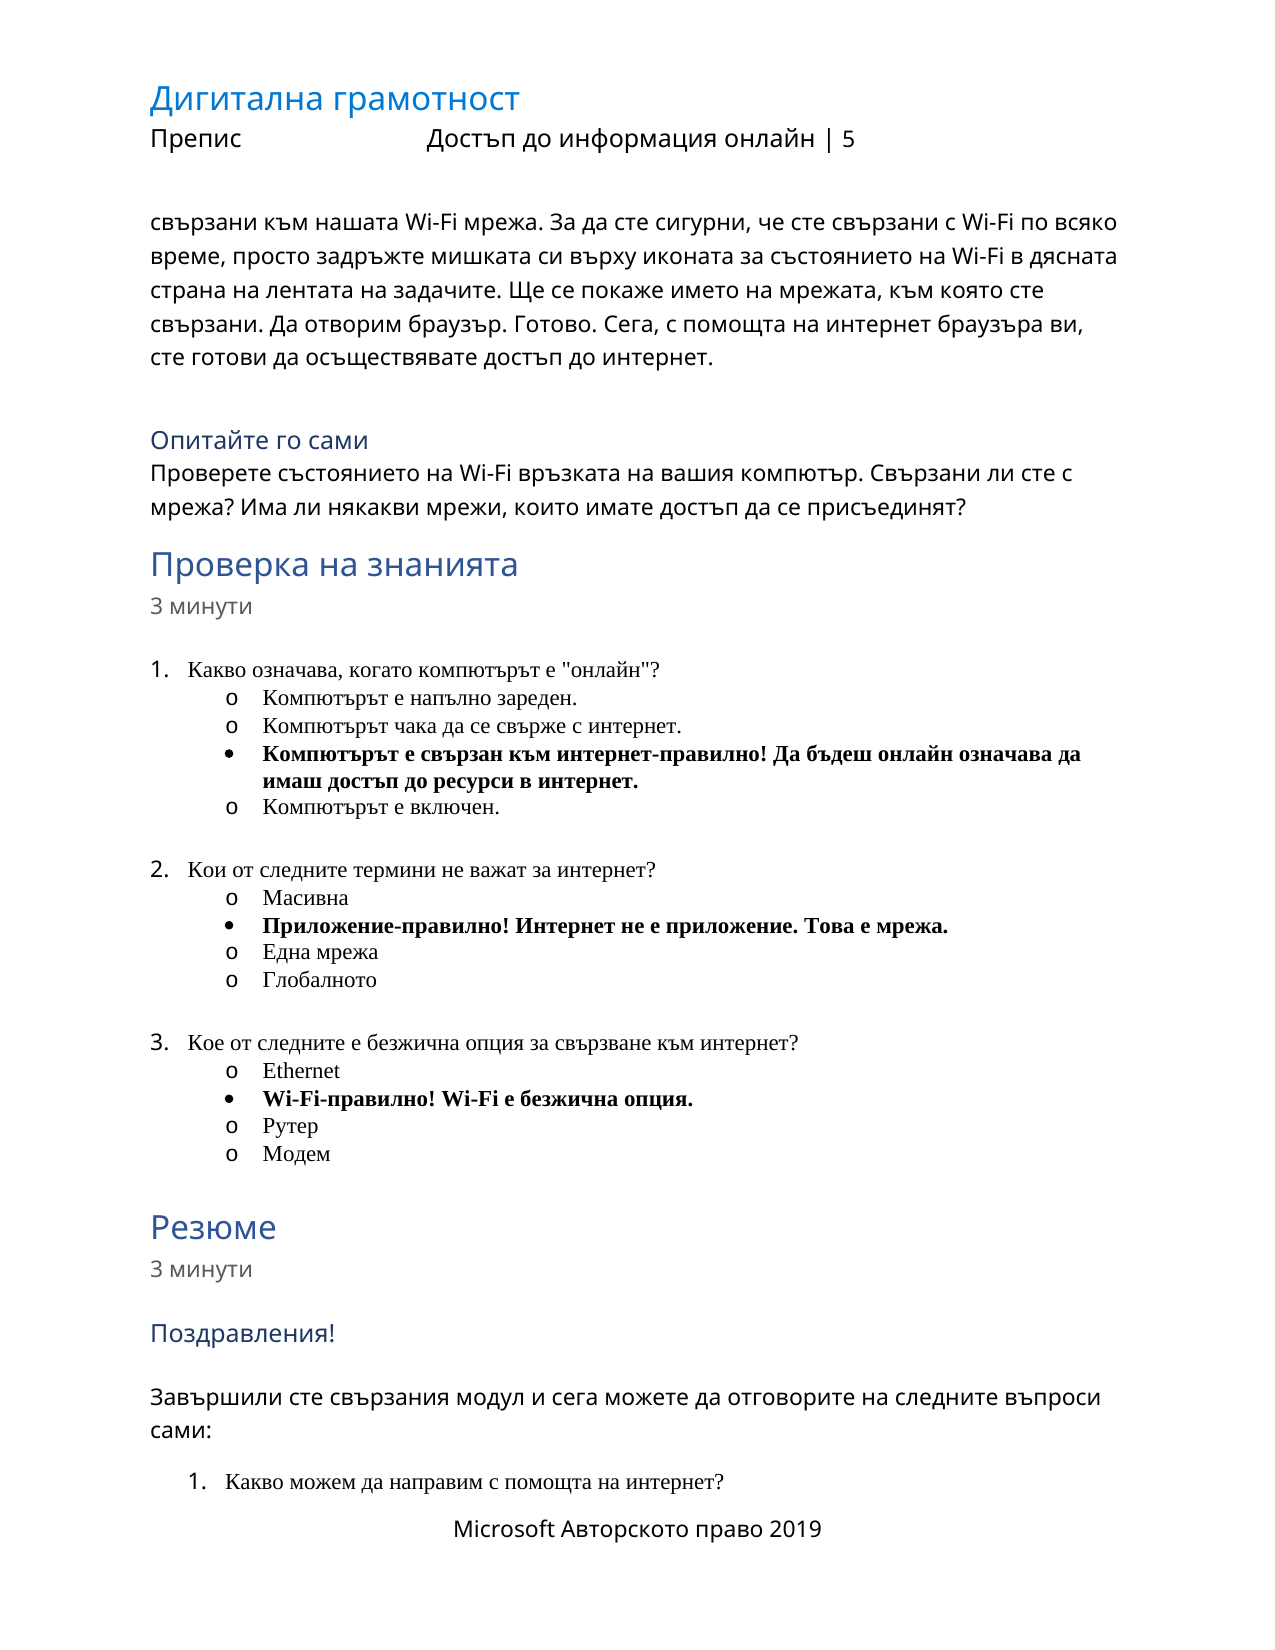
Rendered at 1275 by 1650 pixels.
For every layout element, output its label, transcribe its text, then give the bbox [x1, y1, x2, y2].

list Една мрежа [225, 938, 1125, 967]
subtitle Резюме [150, 1204, 1125, 1249]
list Модем [225, 1140, 1125, 1168]
list Компютърът е включен. [225, 793, 1125, 821]
list Wi-Fi-правилно! Wi-Fi е безжична опция. [225, 1086, 1125, 1112]
text 3 минути [150, 590, 1125, 621]
list Ethernet [225, 1057, 1125, 1086]
list Какво можем да направим с помощта на интернет? [187, 1465, 1125, 1496]
text Завършили сте свързания модул и сега можете да отговорите на следните въпроси сами: [150, 1381, 1125, 1446]
list Какво означава, когато компютърът е "онлайн"? [150, 653, 1125, 684]
list Компютърът чака да се свърже с интернет. [225, 712, 1125, 740]
list Кои от следните термини не важат за интернет? [150, 852, 1125, 884]
subtitle Поздравления! [150, 1315, 1125, 1349]
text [150, 206, 1125, 372]
list Кое от следните е безжична опция за свързване към интернет? [150, 1026, 1125, 1057]
subtitle Проверка на знанията [150, 541, 1125, 587]
list Компютърът е напълно зареден. [225, 684, 1125, 712]
list Приложение-правилно! Интернет не е приложение. Това е мрежа. [225, 912, 1125, 938]
list Рутер [225, 1112, 1125, 1140]
subtitle Опитайте го сами [150, 423, 1125, 457]
list Масивна [225, 884, 1125, 912]
list Глобалното [225, 967, 1125, 995]
list Компютърът е свързан към интернет-правилно! Да бъдеш онлайн означава да имаш достъп до ресурси в интернет. [225, 740, 1125, 793]
text 3 минути [150, 1253, 1125, 1284]
text Проверете състоянието на Wi-Fi връзката на вашия компютър. Свързани ли сте с мрежа? Има ли някакви мрежи, които имате достъп да се присъединят? [150, 457, 1125, 522]
